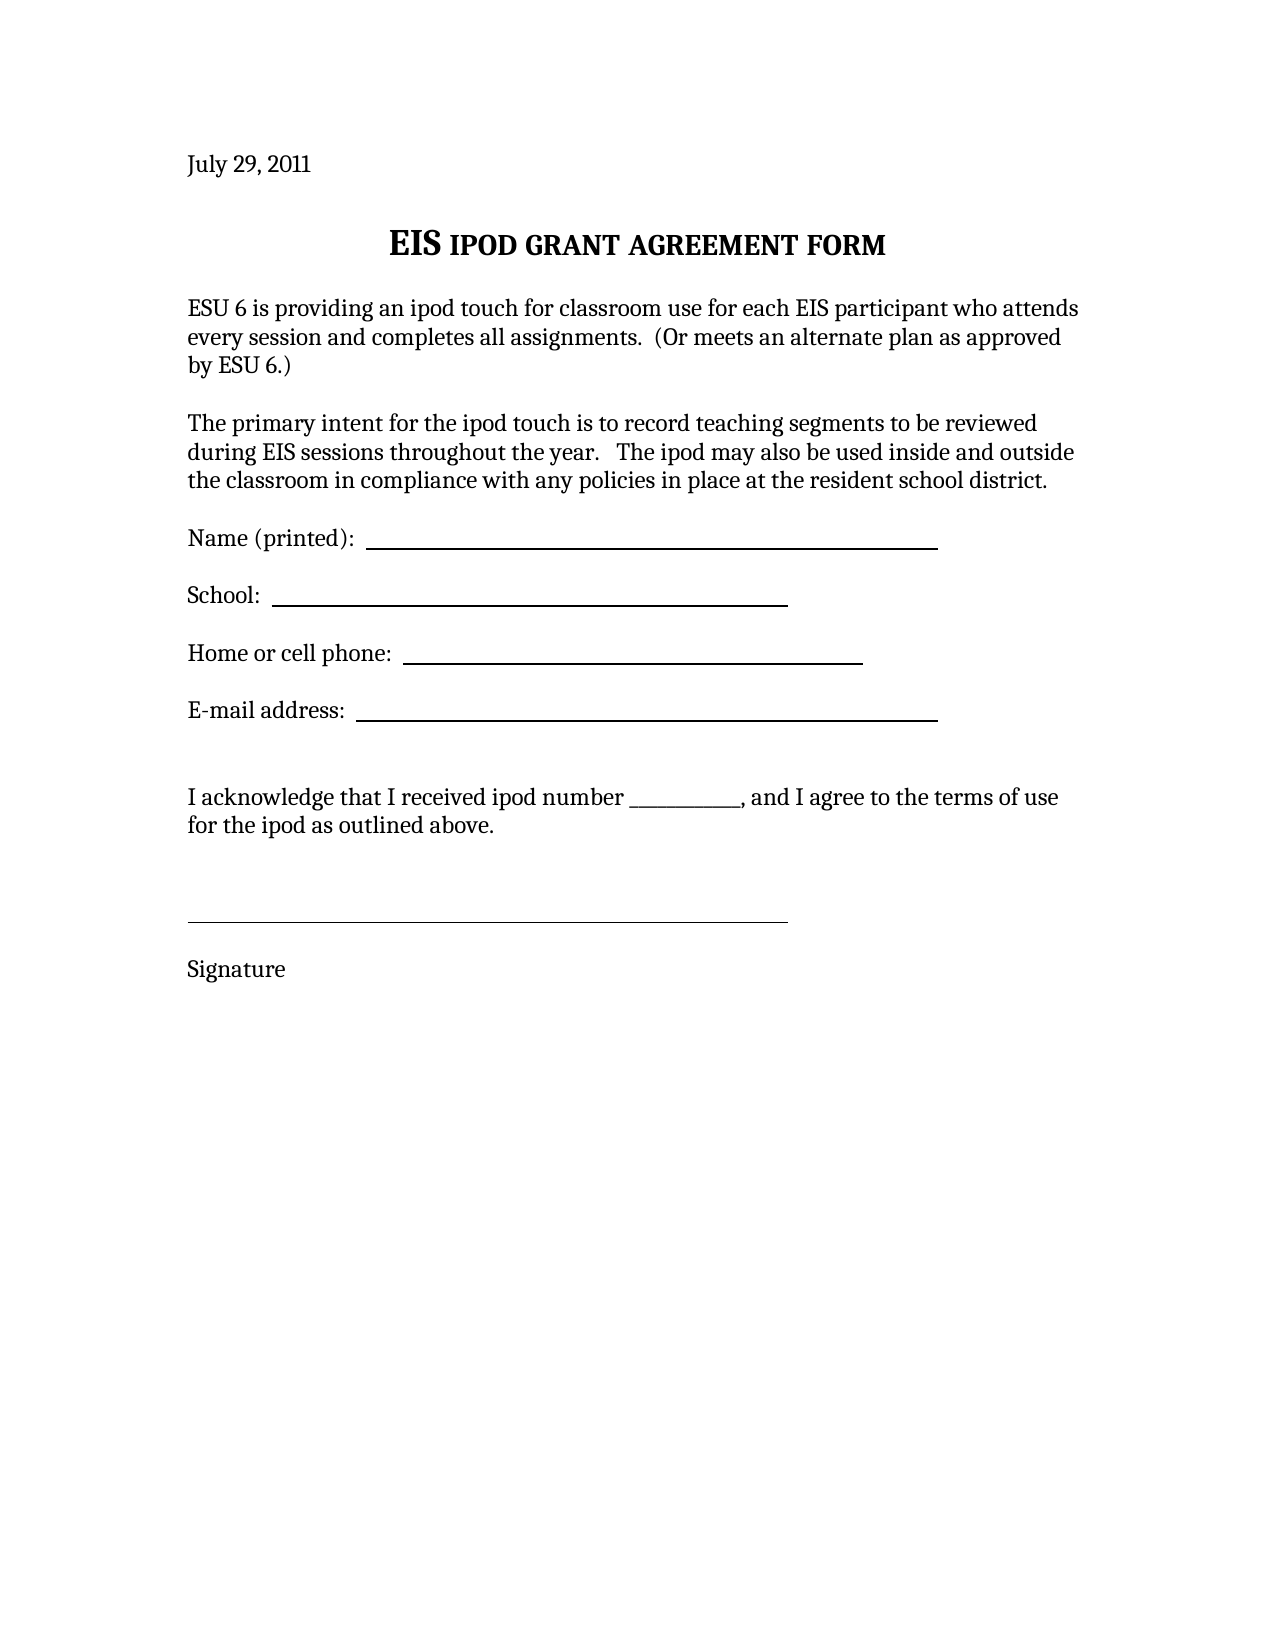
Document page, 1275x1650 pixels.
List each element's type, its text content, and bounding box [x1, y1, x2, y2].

text July 29, 2011 [187, 150, 1087, 179]
text The primary intent for the ipod touch is to record teaching segments to be reviewed during EIS sessions throughout the year. The ipod may also be used inside and outside the classroom in compliance with any policies in place at the resident school district. [187, 409, 1087, 495]
text I acknowledge that I received ipod number ____________, and I agree to the terms of use for the ipod as outlined above. [187, 782, 1087, 840]
text Name (printed): [187, 524, 1087, 552]
text ESU 6 is providing an ipod touch for classroom use for each EIS participant who attends every session and completes all assignments. (Or meets an alternate plan as approved by ESU 6.) [187, 294, 1087, 380]
text Home or cell phone: [187, 639, 1087, 667]
text EIS ipod grant agreement form [187, 222, 1087, 265]
text E-mail address: [187, 696, 1087, 754]
text Signature [187, 955, 1087, 984]
text School: [187, 581, 1087, 639]
